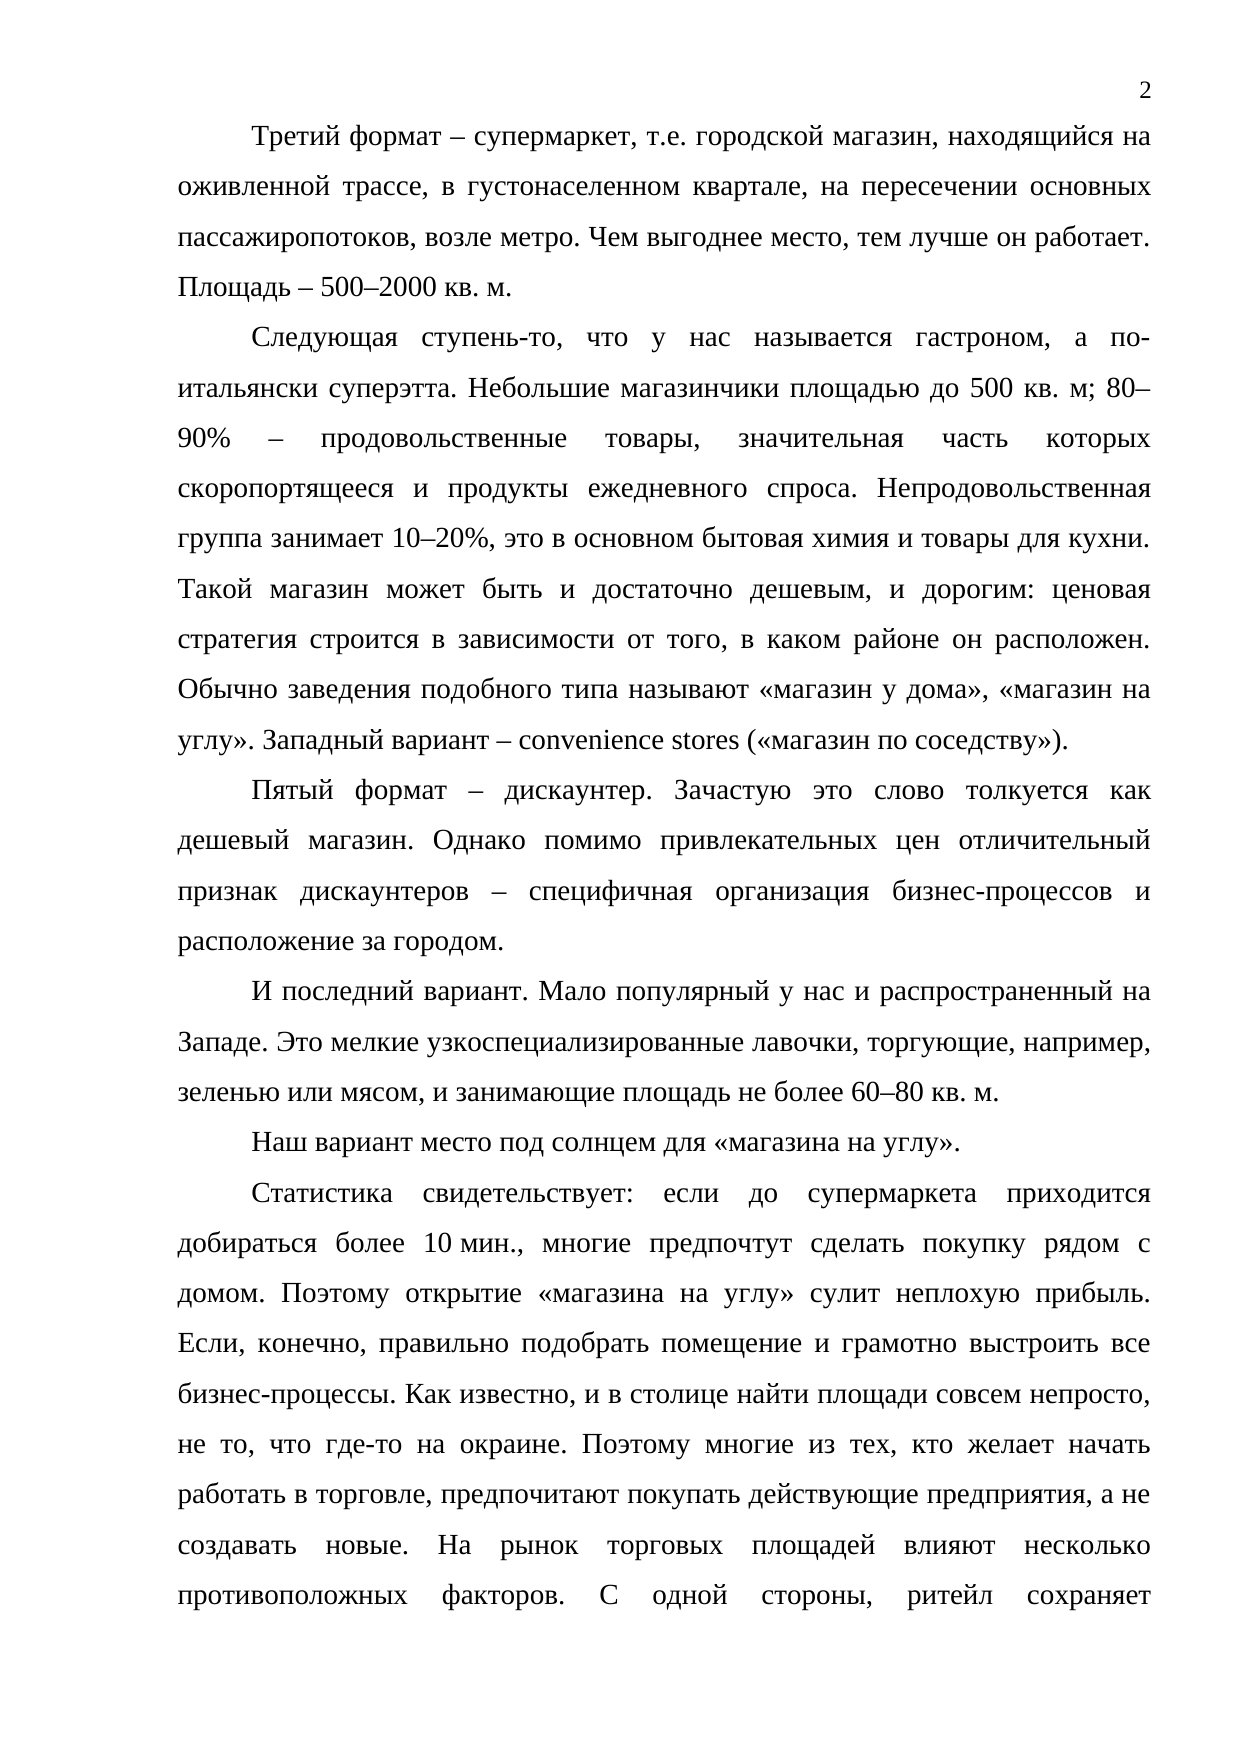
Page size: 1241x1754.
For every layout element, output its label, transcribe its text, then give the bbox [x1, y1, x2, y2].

text Следующая ступень-то, что у нас называется гастроном, а по-итальянски суперэтта. Небольшие магазинчики площадью до ; 80–90% – продовольственные товары, значительная часть которых скоропортящееся и продукты ежедневного спроса. Непродовольственная группа занимает 10–20%, это в основном бытовая химия и товары для кухни. Такой магазин может быть и достаточно дешевым, и дорогим: ценовая стратегия строится в зависимости от того, в каком районе он расположен. Обычно заведения подобного типа называют «магазин у дома», «магазин на углу». Западный вариант – convenience stores («магазин по соседству»). [177, 319, 1152, 755]
text Пятый формат – дискаунтер. Зачастую это слово толкуется как дешевый магазин. Однако помимо привлекательных цен отличительный признак дискаунтеров – специфичная организация бизнес-процессов и расположение за городом. [177, 772, 1152, 957]
text И последний вариант. Мало популярный у нас и распространенный на Западе. Это мелкие узкоспециализированные лавочки, торгующие, например, зеленью или мясом, и занимающие площадь не более 60–80 кв. м. [177, 973, 1152, 1108]
text Наш вариант место под солнцем для «магазина на углу». [177, 1124, 1152, 1158]
text Третий формат – супермаркет, т.е. городской магазин, находящийся на оживленной трассе, в густонаселенном квартале, на пересечении основных пассажиропотоков, возле метро. Чем выгоднее место, тем лучше он работает. Площадь – 500–2000 кв. м. [177, 118, 1152, 303]
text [177, 1175, 1152, 1611]
